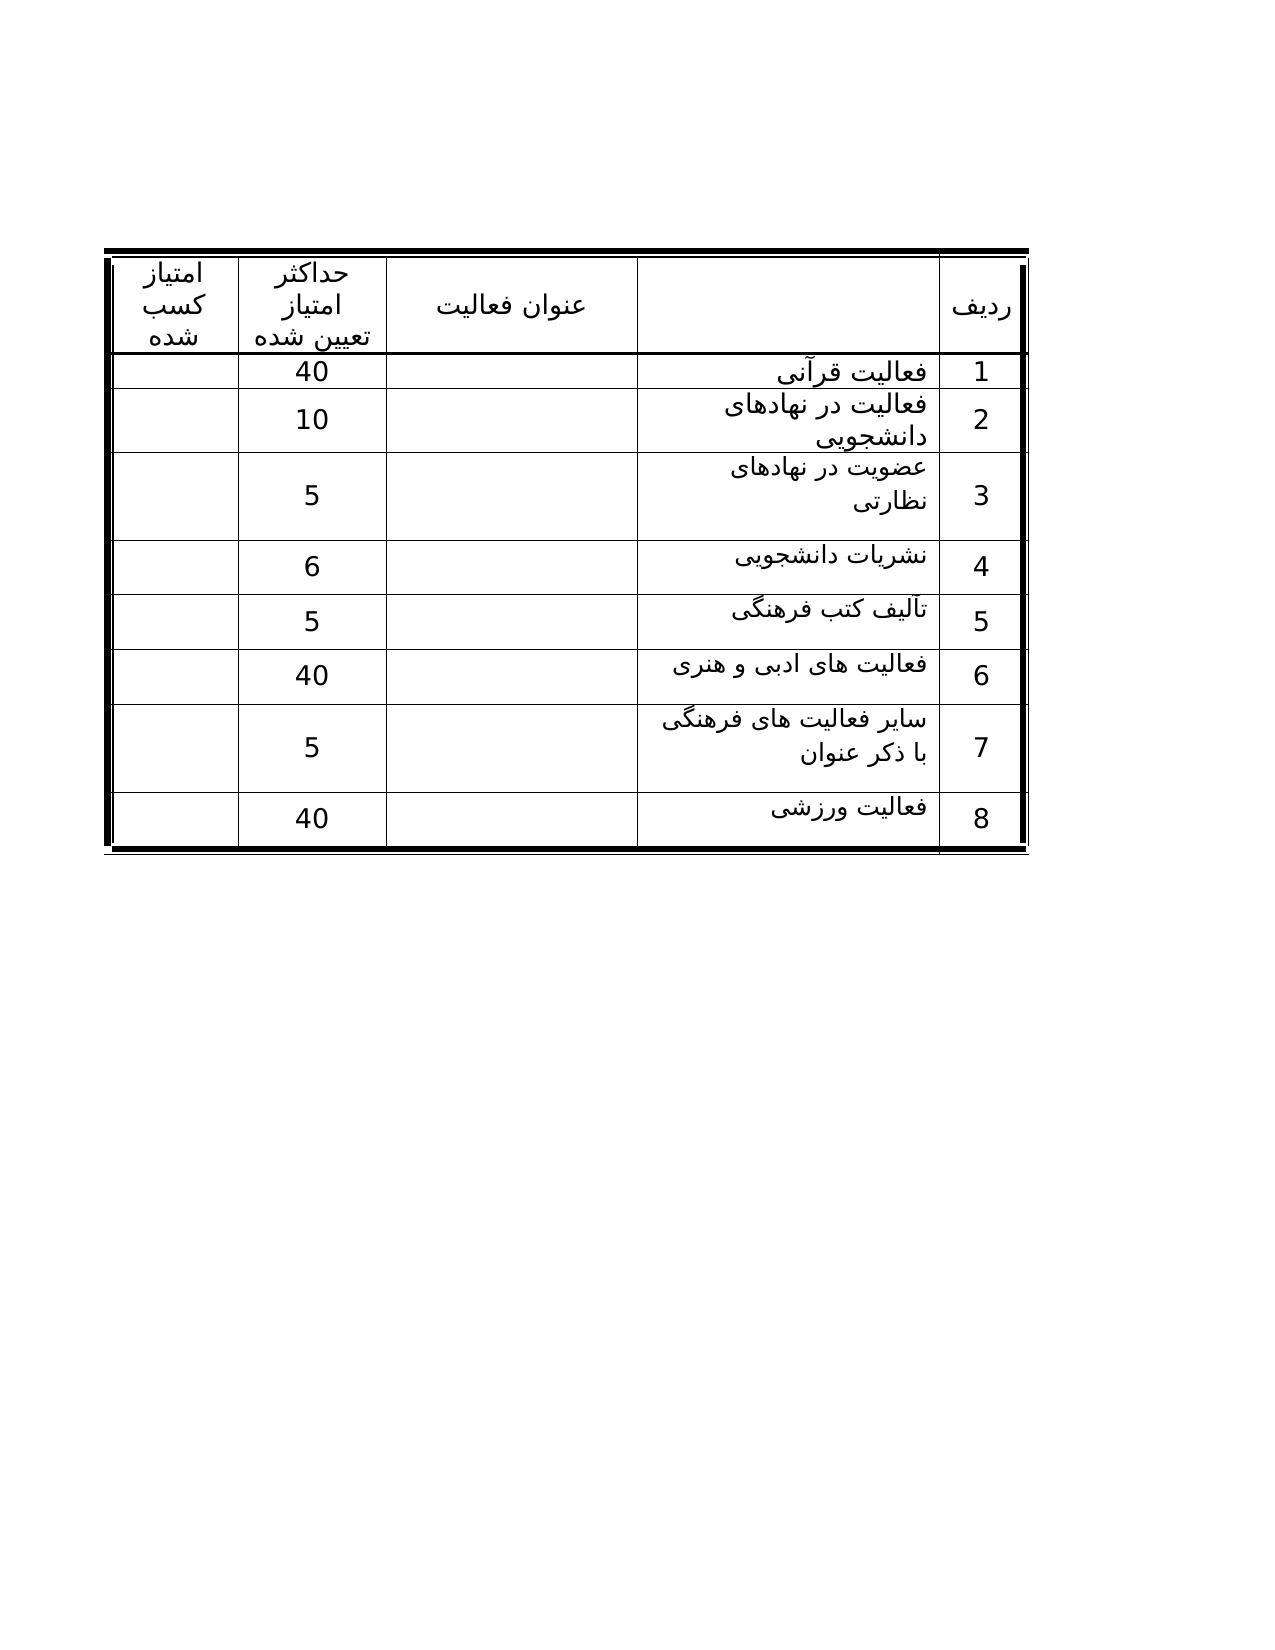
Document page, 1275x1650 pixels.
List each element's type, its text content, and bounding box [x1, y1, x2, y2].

table_cell [114, 705, 238, 792]
table_cell 7 [940, 705, 1020, 792]
table_cell 6 [239, 541, 386, 594]
table_cell 5 [239, 595, 386, 648]
table_cell [387, 595, 637, 648]
table_cell [114, 650, 238, 704]
table_cell 40 [239, 355, 386, 388]
table_cell [114, 355, 238, 388]
table_cell [111, 793, 238, 846]
table_header [638, 258, 939, 352]
table_cell [387, 793, 637, 846]
table_header عنوان فعالیت [387, 258, 637, 352]
table_cell 40 [239, 650, 386, 704]
table_cell [114, 595, 238, 648]
table_cell سایر فعالیت های فرهنگی با ذکر عنوان [638, 705, 939, 792]
table_cell [387, 453, 637, 540]
table_cell 4 [940, 541, 1020, 594]
table_cell فعالیت های ادبی و هنری [638, 650, 939, 704]
table_cell 6 [940, 650, 1020, 704]
table_cell [387, 355, 637, 388]
table_cell فعالیت در نهادهای دانشجویی [638, 389, 939, 452]
table_cell تآلیف کتب فرهنگی [638, 595, 939, 648]
table_header حداکثر امتیاز تعیین شده [239, 258, 386, 352]
table_cell فعالیت قرآنی [638, 355, 939, 388]
table_cell 1 [940, 355, 1020, 388]
table_cell [387, 705, 637, 792]
table_cell 8 [940, 793, 1024, 846]
table_cell [387, 389, 637, 452]
table_cell 5 [940, 595, 1020, 648]
table_cell [114, 389, 238, 452]
table_cell 40 [239, 793, 386, 846]
table_cell [387, 650, 637, 704]
table_header امتیاز کسب شده [109, 254, 238, 352]
table_cell [114, 453, 238, 540]
table_cell 2 [940, 389, 1020, 452]
table_cell 5 [239, 705, 386, 792]
table_cell [387, 541, 637, 594]
table_header ردیف [940, 258, 1024, 352]
table_cell عضویت در نهادهای نظارتی [638, 453, 939, 540]
table_cell 3 [940, 453, 1020, 540]
table_cell نشریات دانشجویی [638, 541, 939, 594]
table_cell [114, 541, 238, 594]
table_cell 5 [239, 453, 386, 540]
table_cell 10 [239, 389, 386, 452]
table_cell فعالیت ورزشی [638, 793, 939, 846]
